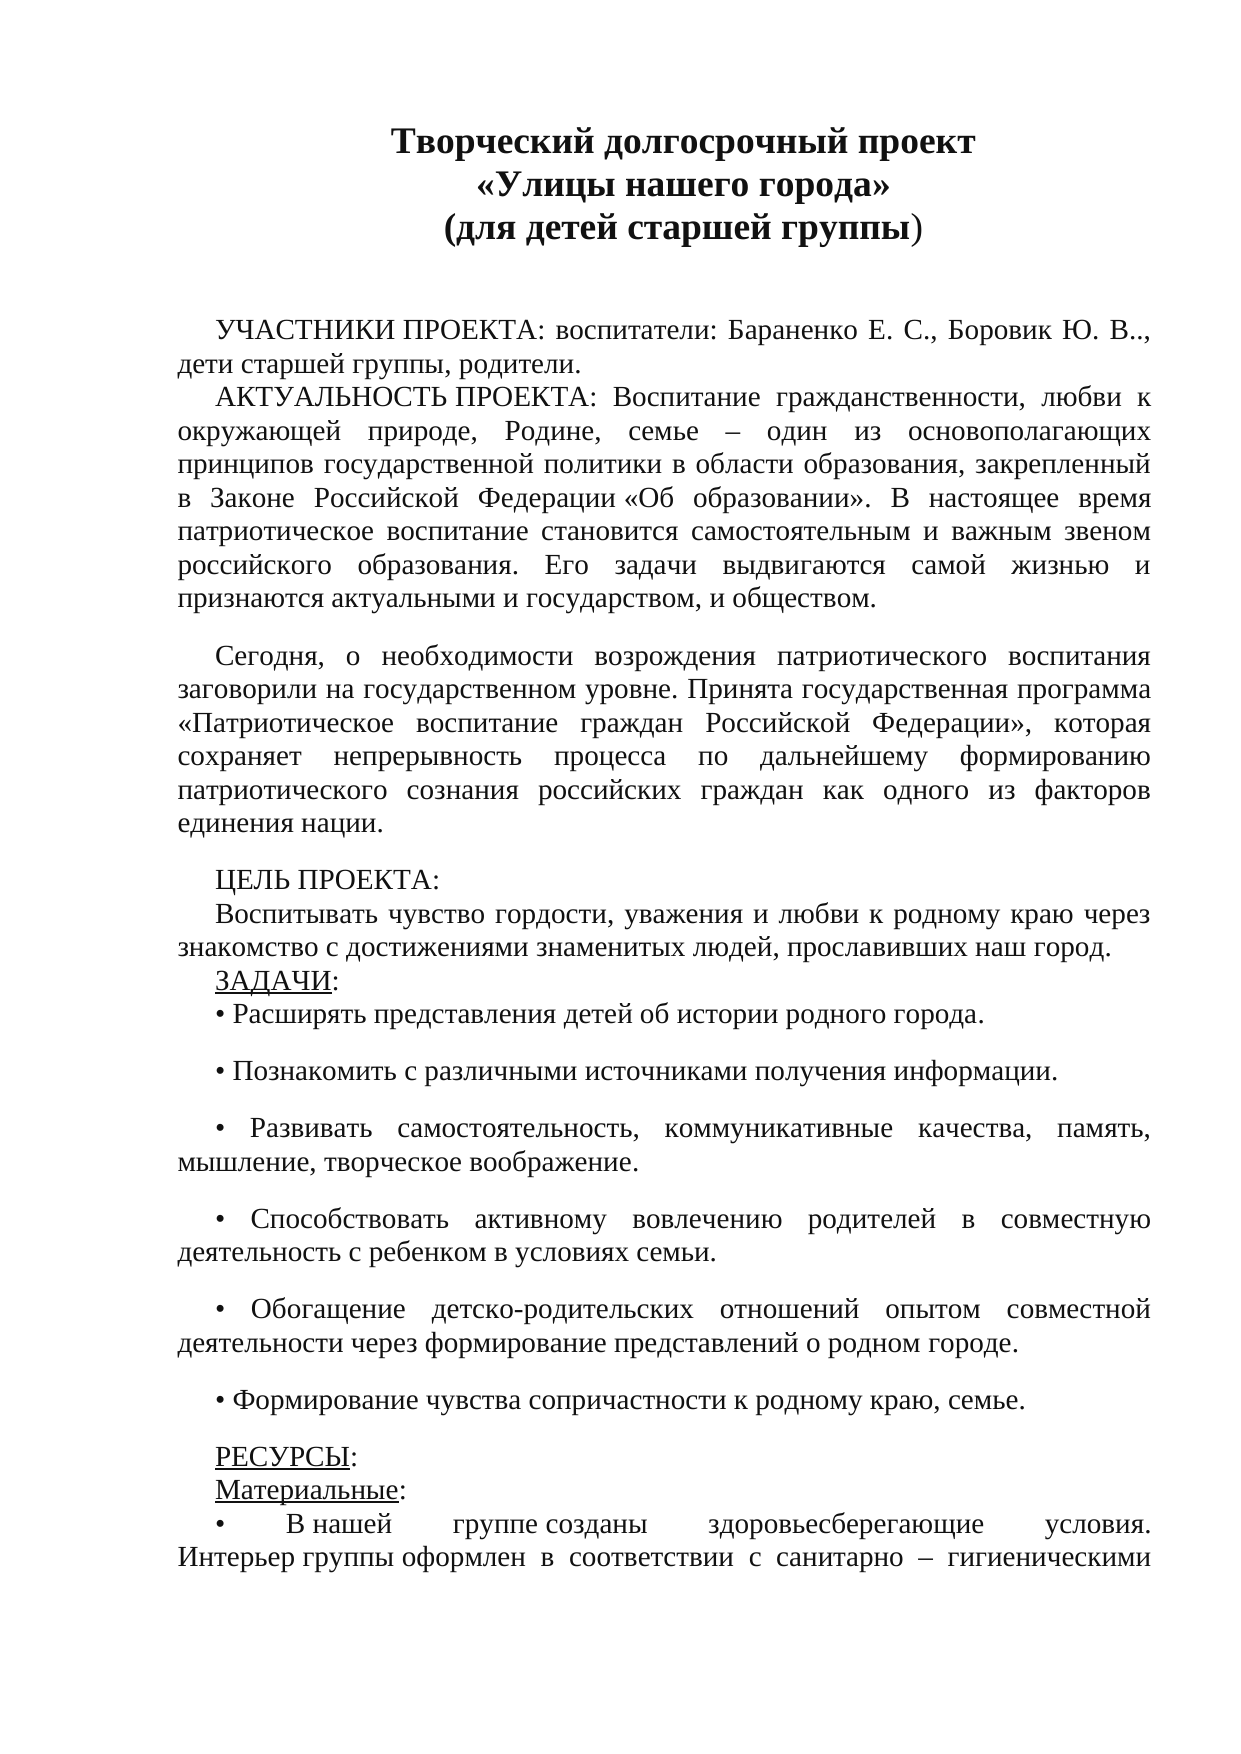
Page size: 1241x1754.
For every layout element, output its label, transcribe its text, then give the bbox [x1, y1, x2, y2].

text • Познакомить с различными источниками получения информации. [177, 1053, 1152, 1087]
text Сегодня, о необходимости возрождения патриотического воспитания заговорили на государственном уровне. Принята государственная программа «Патриотическое воспитание граждан Российской Федерации», которая сохраняет непрерывность процесса по дальнейшему формированию патриотического сознания российских граждан как одного из факторов единения нации. [177, 638, 1152, 839]
text Творческий долгосрочный проект [177, 118, 1152, 161]
text • Формирование чувства сопричастности к родному краю, семье. [177, 1382, 1152, 1416]
text Воспитывать чувство гордости, уважения и любви к родному краю через знакомство с достижениями знаменитых людей, прославивших наш город. [177, 896, 1152, 963]
text • Развивать самостоятельность, коммуникативные качества, память, мышление, творческое воображение. [177, 1110, 1152, 1177]
text УЧАСТНИКИ ПРОЕКТА: воспитатели: Бараненко Е. С., Боровик Ю. В.., дети старшей группы, родители. [177, 312, 1152, 379]
text ЦЕЛЬ ПРОЕКТА: [177, 862, 1152, 896]
text (для детей старшей группы) [177, 204, 1152, 247]
text РЕСУРСЫ: [177, 1439, 1152, 1472]
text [177, 1506, 1152, 1573]
text ЗАДАЧИ: [177, 963, 1152, 996]
text «Улицы нашего города» [177, 161, 1152, 204]
text • Расширять представления детей об истории родного города. [177, 996, 1152, 1030]
text • Способствовать активному вовлечению родителей в совместную деятельность с ребенком в условиях семьи. [177, 1201, 1152, 1268]
text Материальные: [177, 1472, 1152, 1506]
text • Обогащение детско-родительских отношений опытом совместной деятельности через формирование представлений о родном городе. [177, 1291, 1152, 1358]
text АКТУАЛЬНОСТЬ ПРОЕКТА: Воспитание гражданственности, любви к окружающей природе, Родине, семье – один из основополагающих принципов государственной политики в области образования, закрепленный в Законе Российской Федерации «Об образовании». В настоящее время патриотическое воспитание становится самостоятельным и важным звеном российского образования. Его задачи выдвигаются самой жизнью и признаются актуальными и государством, и обществом. [177, 379, 1152, 614]
